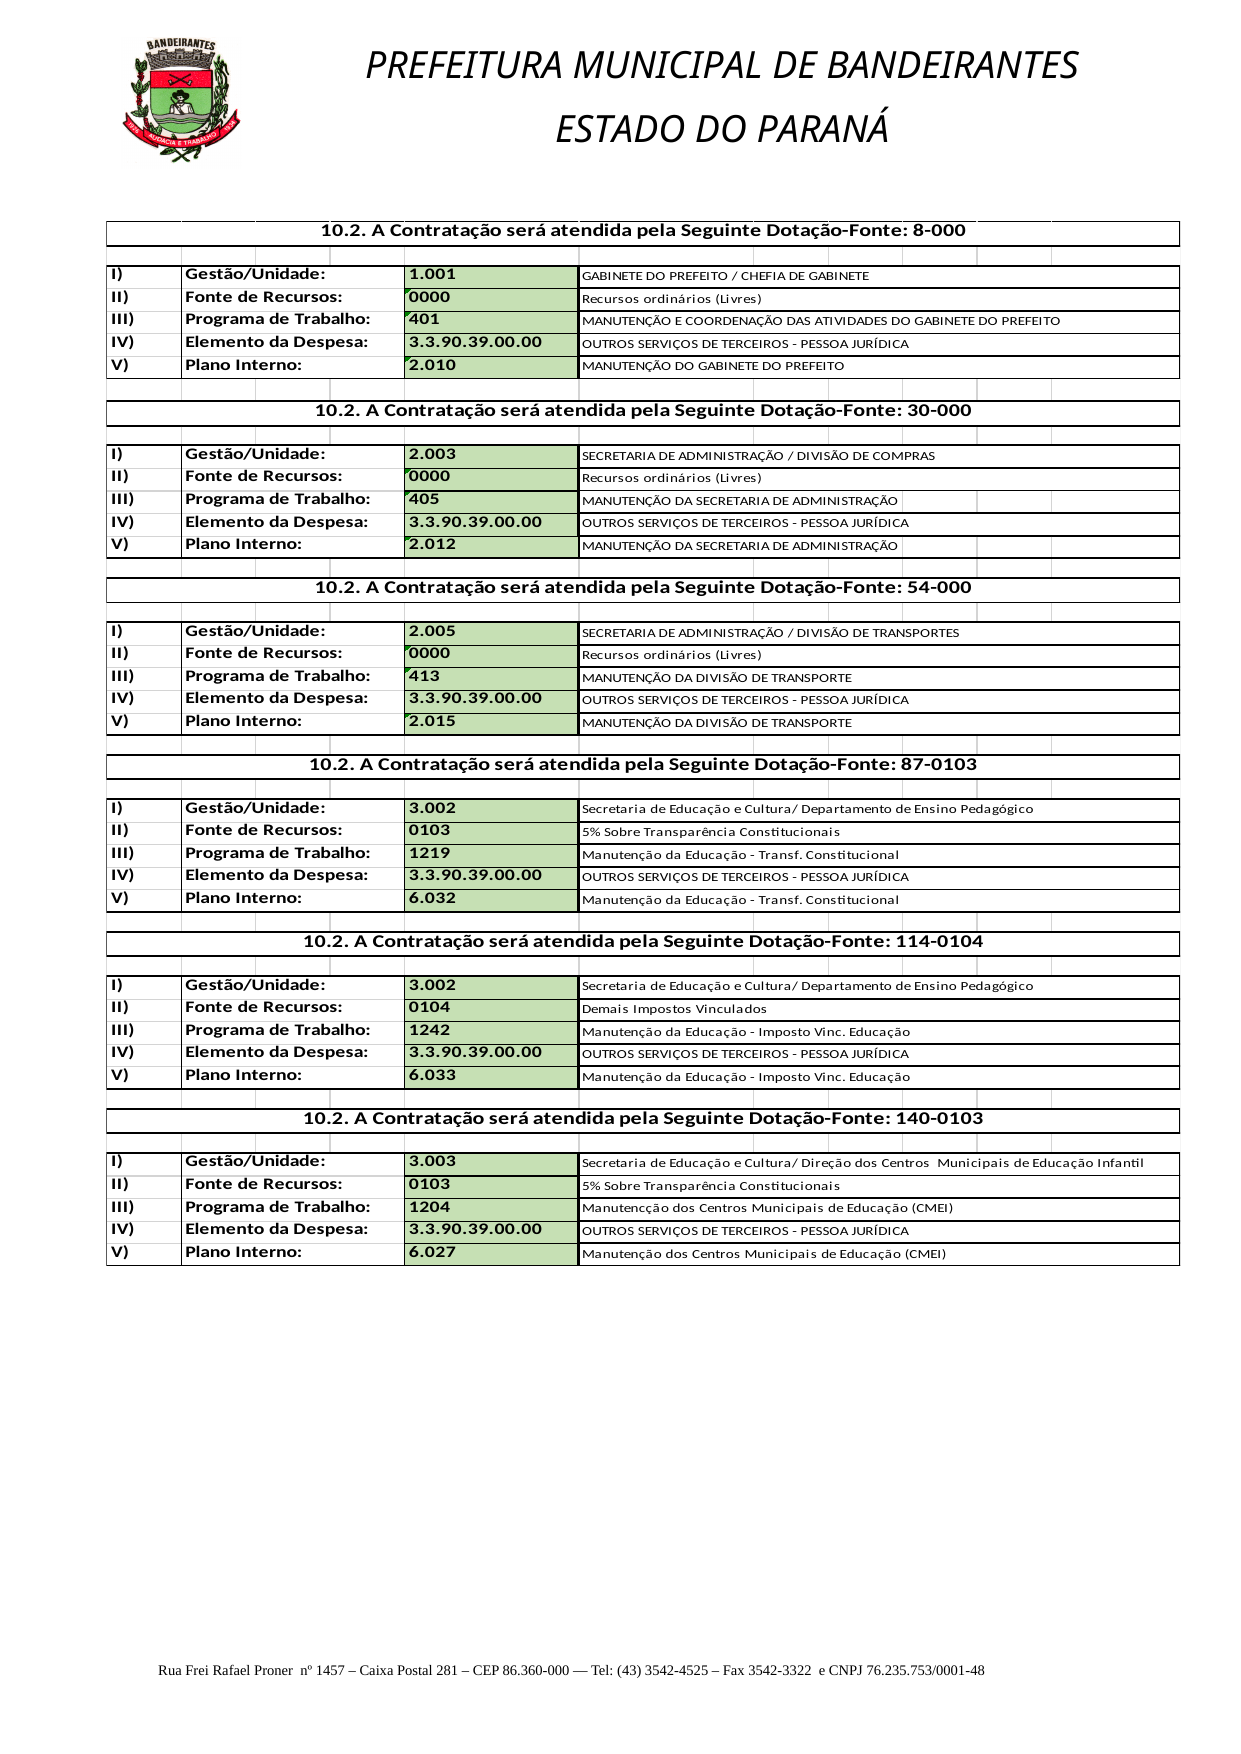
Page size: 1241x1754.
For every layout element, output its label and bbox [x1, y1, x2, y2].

picture [121, 37, 242, 169]
